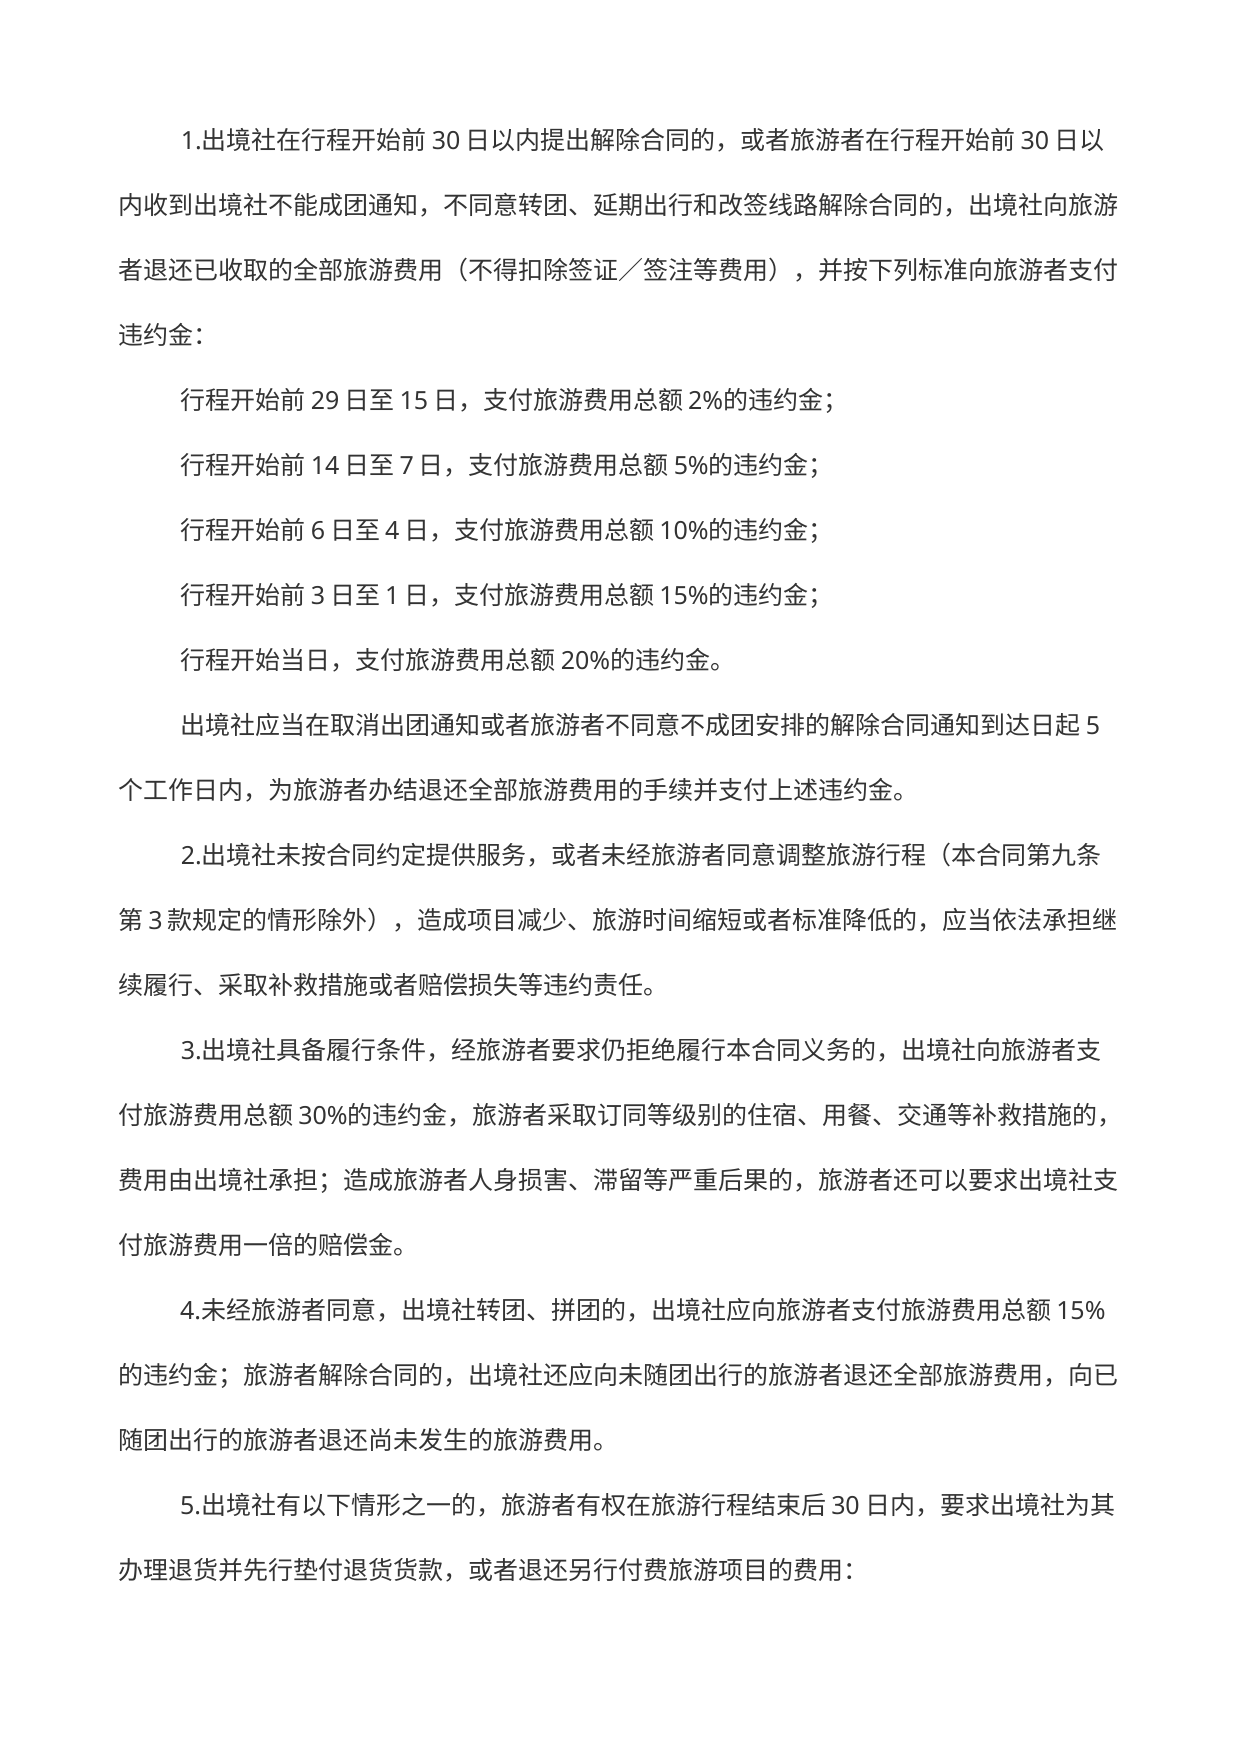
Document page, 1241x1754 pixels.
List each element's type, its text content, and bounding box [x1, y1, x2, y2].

text 行程开始前3日至1日，支付旅游费用总额15%的违约金； [118, 561, 1122, 626]
text 1.出境社在行程开始前30日以内提出解除合同的，或者旅游者在行程开始前30日以内收到出境社不能成团通知，不同意转团、延期出行和改签线路解除合同的，出境社向旅游者退还已收取的全部旅游费用（不得扣除签证／签注等费用），并按下列标准向旅游者支付违约金： [118, 106, 1122, 366]
text 5.出境社有以下情形之一的，旅游者有权在旅游行程结束后30日内，要求出境社为其办理退货并先行垫付退货货款，或者退还另行付费旅游项目的费用： [118, 1471, 1122, 1601]
text 4.未经旅游者同意，出境社转团、拼团的，出境社应向旅游者支付旅游费用总额15%的违约金；旅游者解除合同的，出境社还应向未随团出行的旅游者退还全部旅游费用，向已随团出行的旅游者退还尚未发生的旅游费用。 [118, 1276, 1122, 1471]
text 出境社应当在取消出团通知或者旅游者不同意不成团安排的解除合同通知到达日起5个工作日内，为旅游者办结退还全部旅游费用的手续并支付上述违约金。 [118, 691, 1122, 821]
text 行程开始前6日至4日，支付旅游费用总额10%的违约金； [118, 496, 1122, 561]
text 行程开始前14日至7日，支付旅游费用总额5%的违约金； [118, 431, 1122, 496]
text 3.出境社具备履行条件，经旅游者要求仍拒绝履行本合同义务的，出境社向旅游者支付旅游费用总额30%的违约金，旅游者采取订同等级别的住宿、用餐、交通等补救措施的，费用由出境社承担；造成旅游者人身损害、滞留等严重后果的，旅游者还可以要求出境社支付旅游费用一倍的赔偿金。 [118, 1016, 1122, 1276]
text 2.出境社未按合同约定提供服务，或者未经旅游者同意调整旅游行程（本合同第九条第3款规定的情形除外），造成项目减少、旅游时间缩短或者标准降低的，应当依法承担继续履行、采取补救措施或者赔偿损失等违约责任。 [118, 821, 1122, 1016]
text 行程开始当日，支付旅游费用总额20%的违约金。 [118, 626, 1122, 691]
text 行程开始前29日至15日，支付旅游费用总额2%的违约金； [118, 366, 1122, 431]
